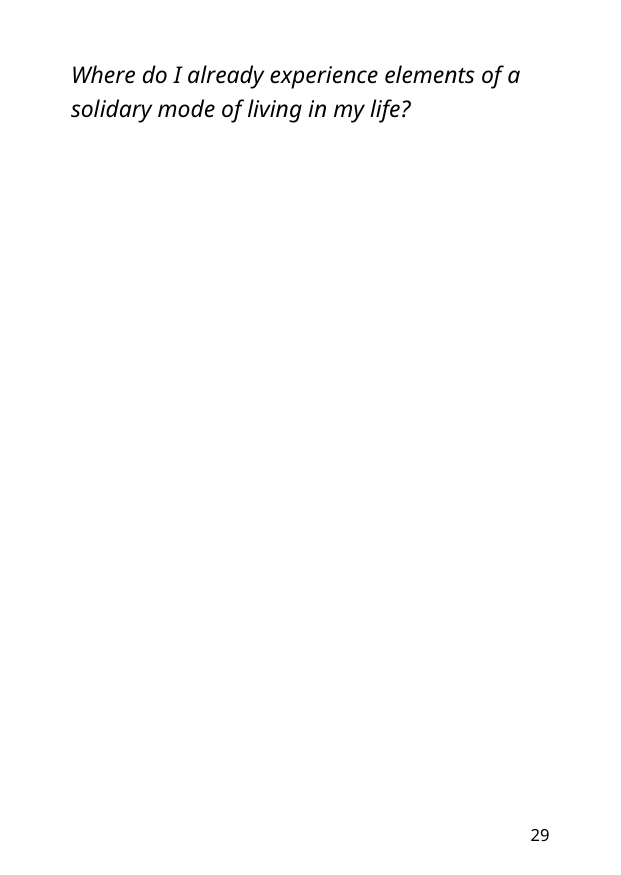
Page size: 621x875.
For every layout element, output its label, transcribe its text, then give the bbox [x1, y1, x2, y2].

text Where do I already experience elements of a solidary mode of living in my life? [71, 59, 549, 124]
